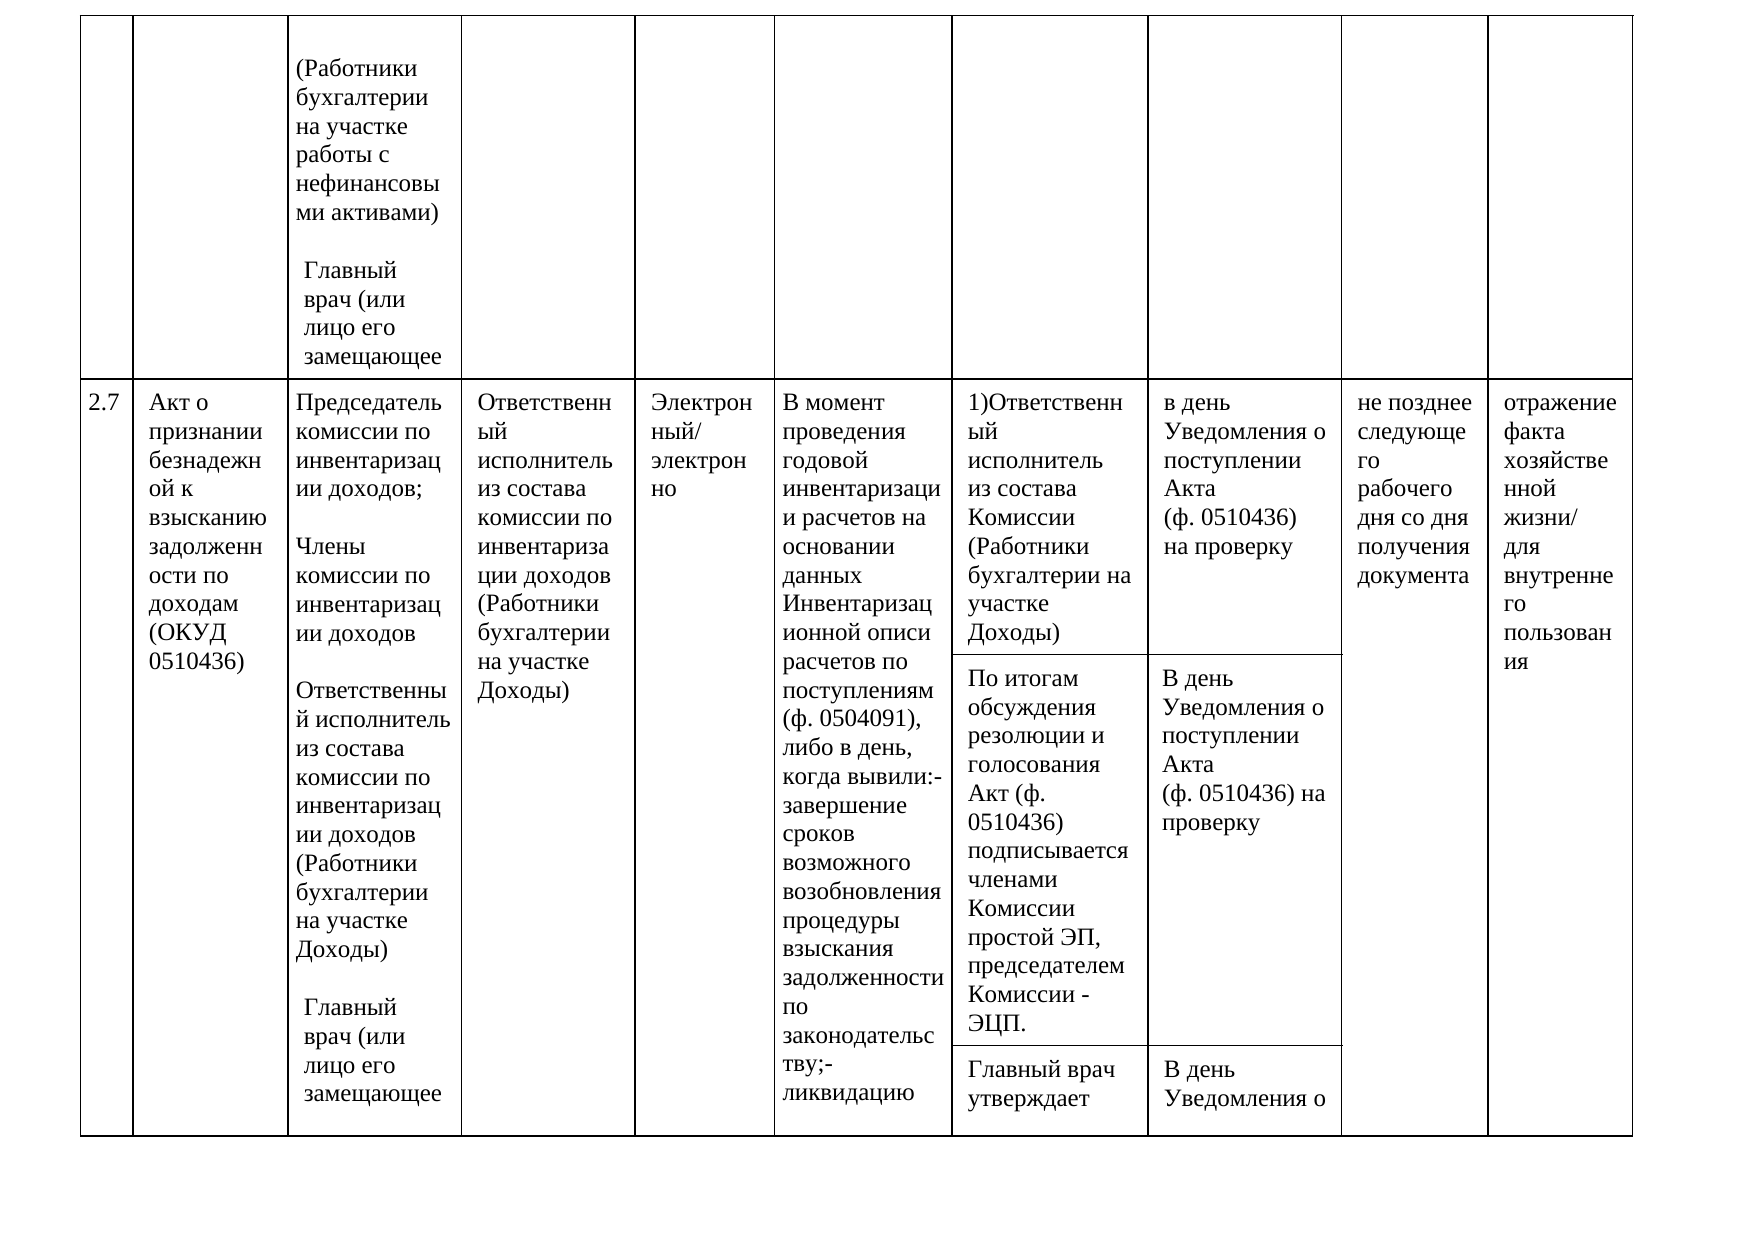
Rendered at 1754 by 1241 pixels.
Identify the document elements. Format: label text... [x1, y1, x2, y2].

table_cell В момент проведения годовой инвентаризации расчетов на основании данных Инвентаризационной описи расчетов по поступлениям (ф. 0504091), либо в день, когда вывили:- завершение сроков возможного возобновления процедуры взыскания задолженности по законодательству;- ликвидацию организации-должника;- банкротство гражданина;- смерть должника – физлица и т.д. [775, 380, 951, 1135]
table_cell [953, 1046, 1147, 1135]
table_cell 2.7 [81, 380, 132, 1135]
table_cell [953, 16, 1147, 378]
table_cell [1149, 16, 1341, 378]
table_cell 1)Ответственный исполнитель из состава Комиссии (Работники бухгалтерии на участке Доходы) [953, 380, 1147, 654]
table_cell Председатель комиссии по инвентаризации доходов; Члены комиссии по инвентаризации доходов Ответственный исполнитель из состава комиссии по инвентаризации доходов (Работники бухгалтерии на участке Доходы) Главный врач (или лицо его замещающее [289, 380, 461, 1135]
table_cell в день Уведомления о поступлении Акта (ф. 0510436) на проверку [1149, 380, 1341, 654]
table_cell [1149, 1046, 1341, 1135]
table_cell отражение факта хозяйственной жизни/ для внутреннего пользования [1489, 380, 1632, 1135]
table_cell Ответственный исполнитель из состава комиссии по инвентаризации доходов (Работники бухгалтерии на участке Доходы) [462, 380, 634, 1135]
table_cell Электронный/ электронно [636, 380, 774, 1135]
table_cell Акт о признании безнадежной к взысканию задолженности по доходам (ОКУД 0510436) [134, 380, 287, 1135]
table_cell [1149, 655, 1341, 1045]
table_cell не позднее следующего рабочего дня со дня получения документа [1342, 380, 1487, 1135]
table_cell По итогам обсуждения резолюции и голосования Акт (ф. 0510436) подписывается членами Комиссии простой ЭП, председателем Комиссии - ЭЦП. [953, 655, 1147, 1045]
